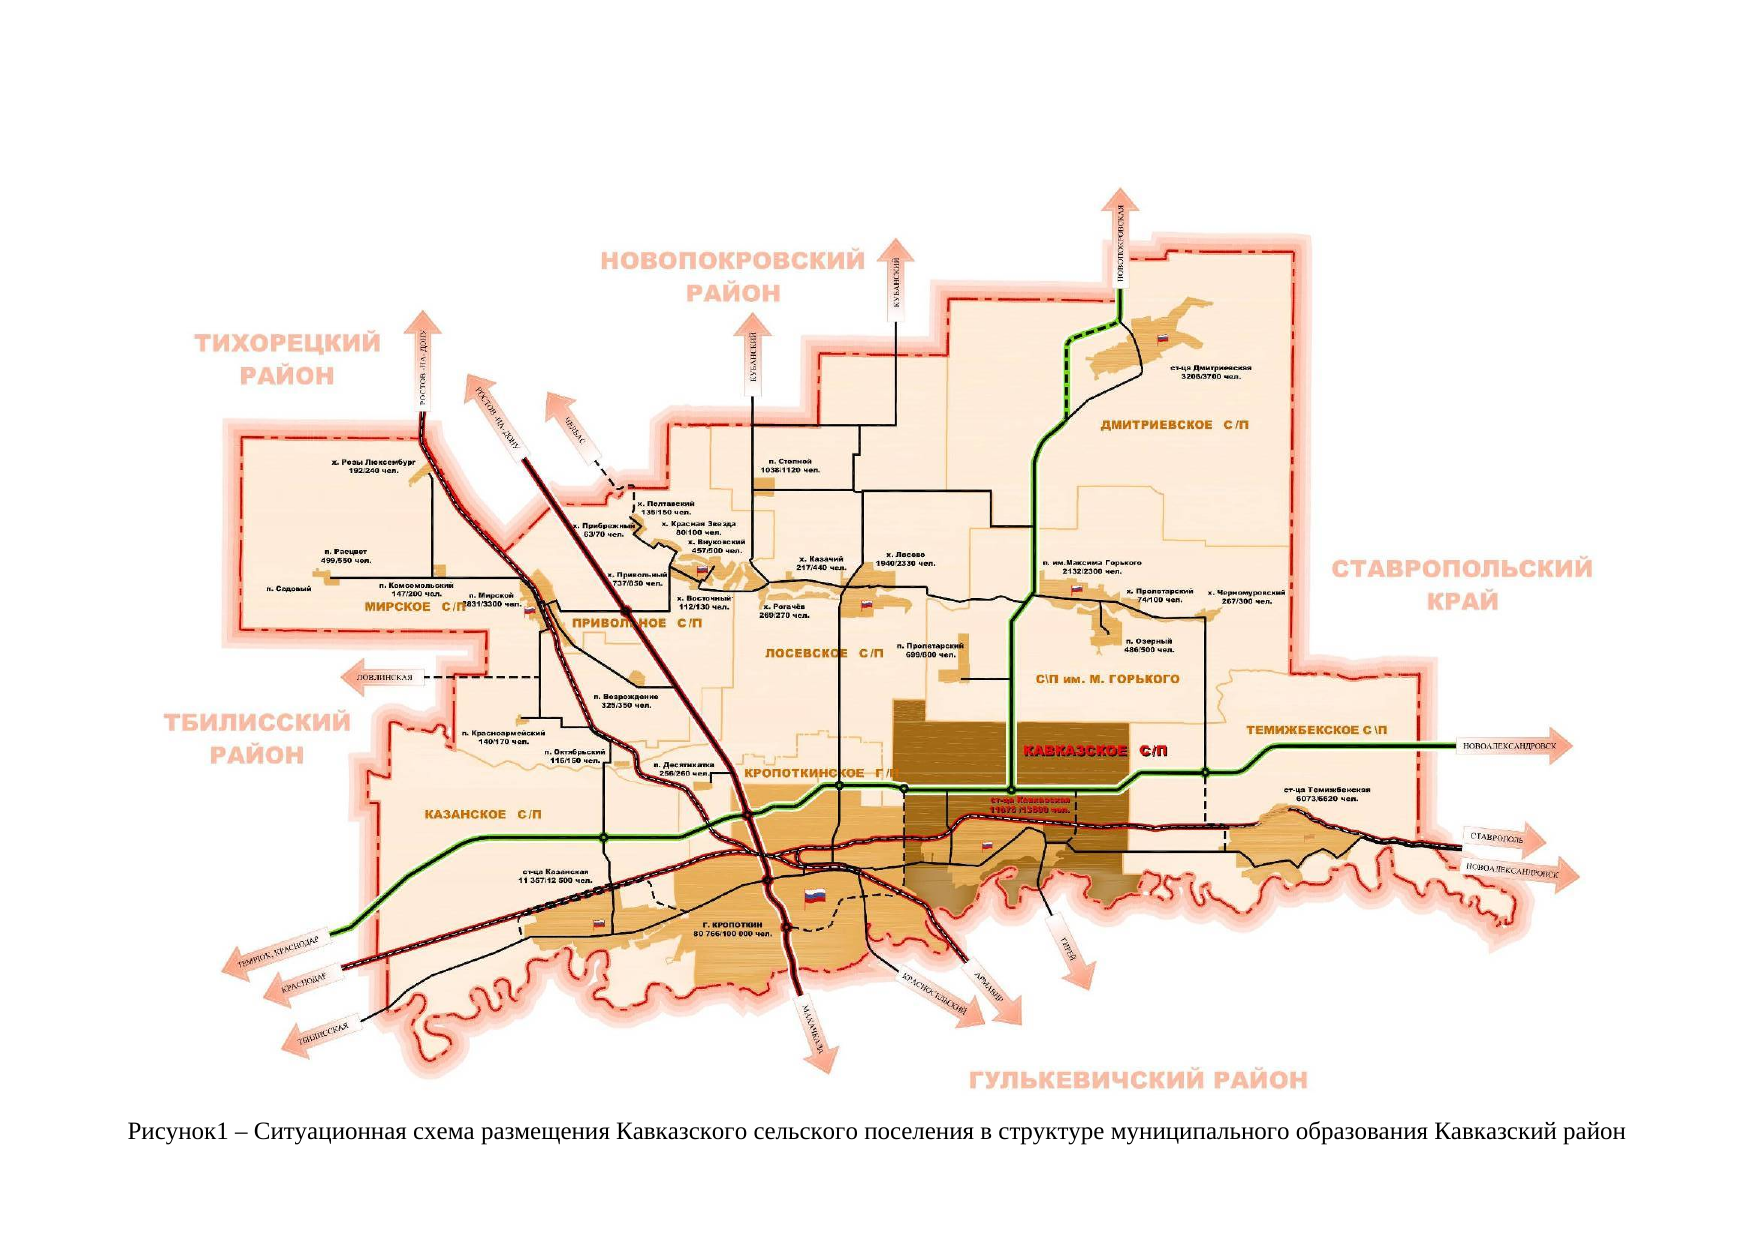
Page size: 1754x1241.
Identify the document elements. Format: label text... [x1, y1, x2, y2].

picture [156, 177, 1598, 1112]
text Рисунок1 – Ситуационная схема размещения Кавказского сельского поселения в структуре муниципального образования Кавказский район [118, 1116, 1636, 1144]
